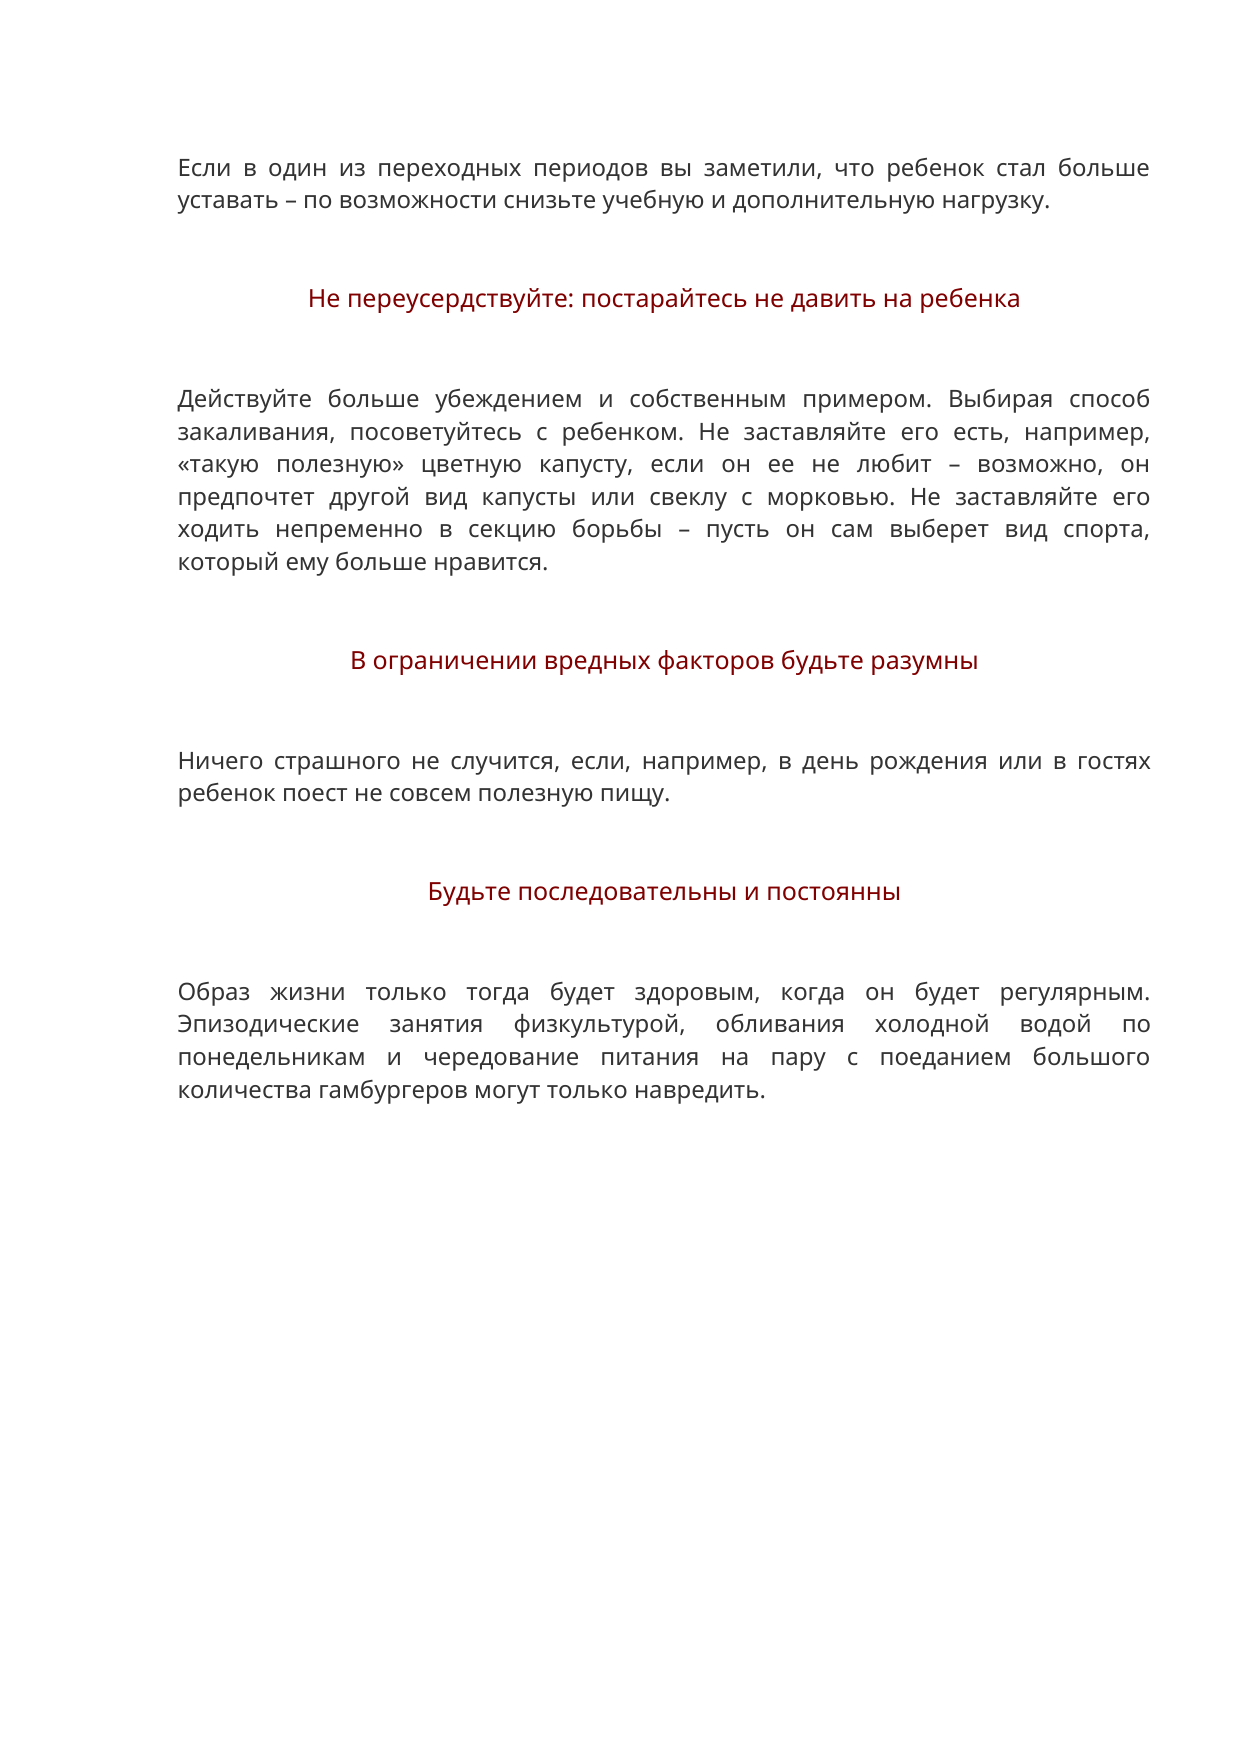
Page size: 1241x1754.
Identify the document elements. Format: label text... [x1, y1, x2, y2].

text Ничего страшного не случится, если, например, в день рождения или в гостях ребенок поест не совсем полезную пищу. [177, 743, 1152, 809]
text Если в один из переходных периодов вы заметили, что ребенок стал больше уставать – по возможности снизьте учебную и дополнительную нагрузку. [177, 151, 1152, 216]
text Не переусердствуйте: постарайтесь не давить на ребенка [177, 281, 1152, 315]
text В ограничении вредных факторов будьте разумны [177, 643, 1152, 677]
text Образ жизни только тогда будет здоровым, когда он будет регулярным. Эпизодические занятия физкультурой, обливания холодной водой по понедельникам и чередование питания на пару с поеданием большого количества гамбургеров могут только навредить. [177, 974, 1152, 1105]
text Будьте последовательны и постоянны [177, 874, 1152, 908]
text Действуйте больше убеждением и собственным примером. Выбирая способ закаливания, посоветуйтесь с ребенком. Не заставляйте его есть, например, «такую полезную» цветную капусту, если он ее не любит – возможно, он предпочтет другой вид капусты или свеклу с морковью. Не заставляйте его ходить непременно в секцию борьбы – пусть он сам выберет вид спорта, который ему больше нравится. [177, 382, 1152, 577]
